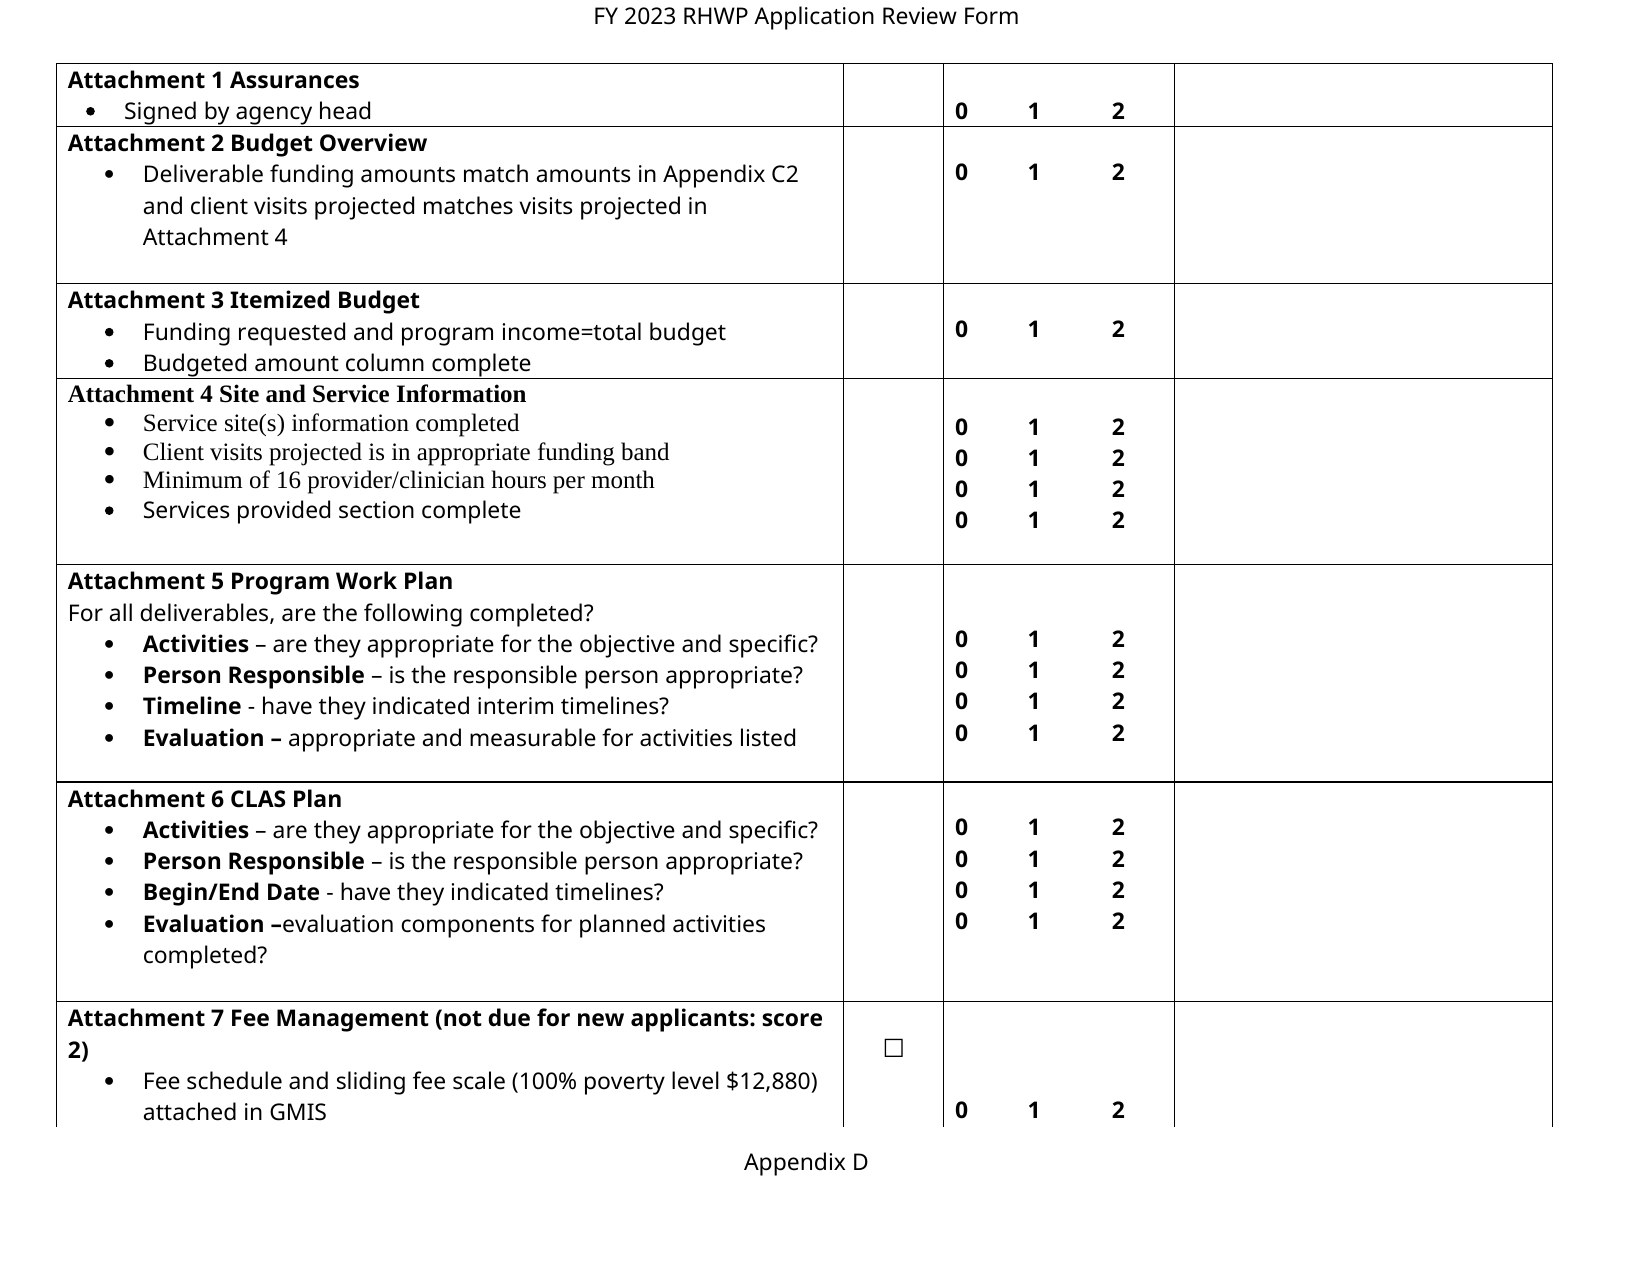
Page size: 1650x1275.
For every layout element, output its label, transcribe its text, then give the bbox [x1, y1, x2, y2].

table_cell ☐ [844, 1002, 943, 1127]
table_cell 0 1 2 [944, 284, 1174, 378]
table_cell [1175, 127, 1552, 283]
table_cell [1175, 1002, 1552, 1127]
table_cell 0 1 2 0 1 2 0 1 2 0 1 2 [944, 379, 1174, 564]
table_cell Attachment 1 Assurances Signed by agency head [57, 64, 843, 126]
table_cell [1175, 284, 1552, 378]
table_cell [844, 284, 943, 378]
table_cell 0 1 2 0 1 2 0 1 2 0 1 2 [944, 783, 1174, 1001]
table_cell [1175, 565, 1552, 781]
table_cell Attachment 5 Program Work Plan For all deliverables, are the following completed? Activities – are they appropriate for the objective and specific? Person Responsible – is the responsible person appropriate? Timeline - have they indicated interim timelines? Evaluation – appropriate and measurable for activities listed [57, 565, 843, 781]
table_cell Attachment 6 CLAS Plan Activities – are they appropriate for the objective and specific? Person Responsible – is the responsible person appropriate? Begin/End Date - have they indicated timelines? Evaluation –evaluation components for planned activities completed? [57, 783, 843, 1001]
table_cell [844, 127, 943, 283]
table_cell 0 1 2 0 1 2 0 1 2 [944, 1002, 1174, 1127]
table_cell Attachment 3 Itemized Budget Funding requested and program income=total budget Budgeted amount column complete [57, 284, 843, 378]
table_cell [1175, 783, 1552, 1001]
table_cell [844, 64, 943, 126]
table_cell 0 1 2 [944, 64, 1174, 126]
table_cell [57, 1002, 843, 1127]
table_cell [1175, 379, 1552, 564]
table_cell [844, 565, 943, 781]
table_cell [844, 379, 943, 564]
table_cell 0 1 2 0 1 2 0 1 2 0 1 2 [944, 565, 1174, 781]
table_cell Attachment 2 Budget Overview Deliverable funding amounts match amounts in Appendix C2 and client visits projected matches visits projected in Attachment 4 [57, 127, 843, 283]
table_cell 0 1 2 [944, 127, 1174, 283]
table_cell Attachment 4 Site and Service Information Service site(s) information completed Client visits projected is in appropriate funding band Minimum of 16 provider/clinician hours per month Services provided section complete [57, 379, 843, 564]
table_cell [1175, 64, 1552, 126]
table_cell [844, 783, 943, 1001]
